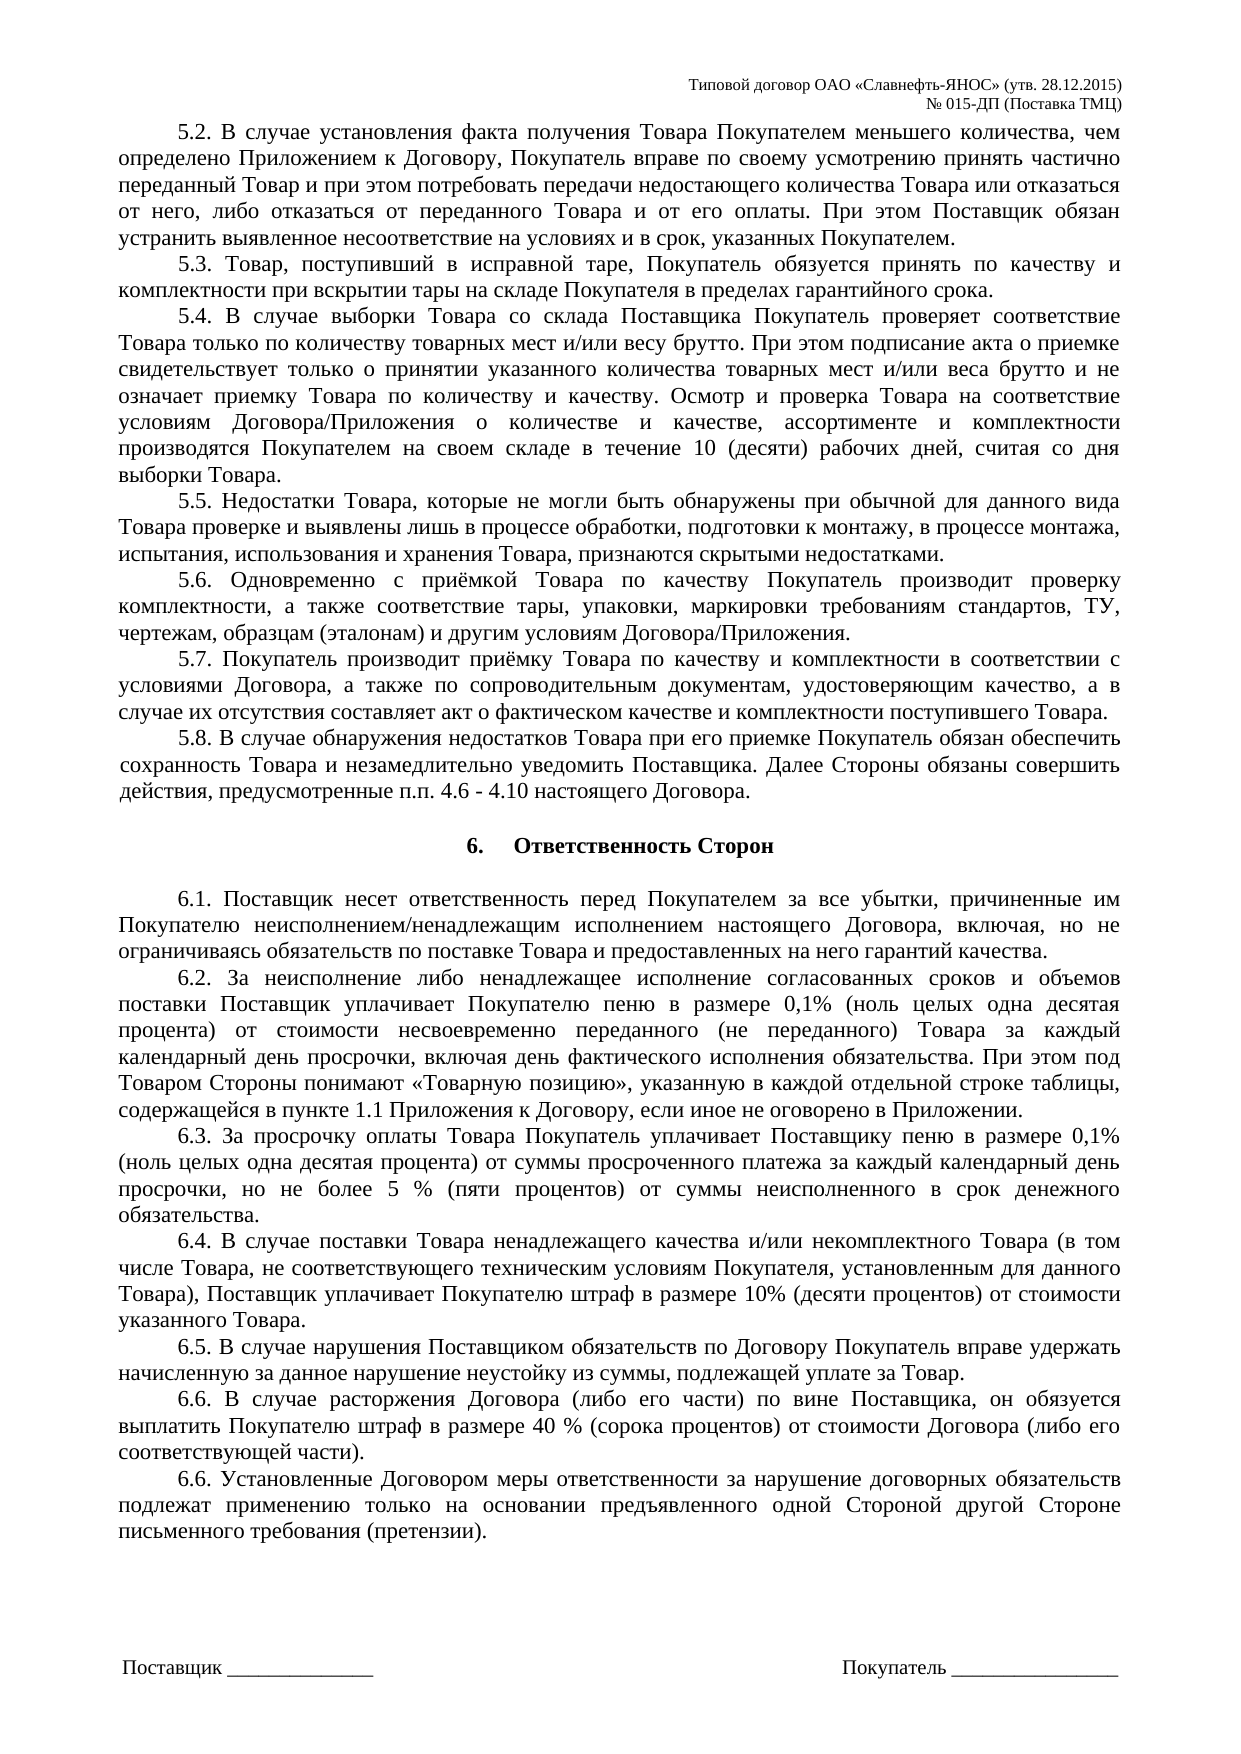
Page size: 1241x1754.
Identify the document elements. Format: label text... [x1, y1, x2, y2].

text 6.2. За неисполнение либо ненадлежащее исполнение согласованных сроков и объемов поставки Поставщик уплачивает Покупателю пеню в размере 0,1% (ноль целых одна десятая процента) от стоимости несвоевременно переданного (не переданного) Товара за каждый календарный день просрочки, включая день фактического исполнения обязательства. При этом под Товаром Стороны понимают «Товарную позицию», указанную в каждой отдельной строке таблицы, содержащейся в пункте 1.1 Приложения к Договору, если иное не оговорено в Приложении. [118, 964, 1122, 1122]
text 6.3. За просрочку оплаты Товара Покупатель уплачивает Поставщику пеню в размере 0,1% (ноль целых одна десятая процента) от суммы просроченного платежа за каждый календарный день просрочки, но не более 5 % (пяти процентов) от суммы неисполненного в срок денежного обязательства. [118, 1122, 1122, 1227]
text 5.5. Недостатки Товара, которые не могли быть обнаружены при обычной для данного вида Товара проверке и выявлены лишь в процессе обработки, подготовки к монтажу, в процессе монтажа, испытания, использования и хранения Товара, признаются скрытыми недостатками. [118, 487, 1122, 566]
text 6.6. В случае расторжения Договора (либо его части) по вине Поставщика, он обязуется выплатить Покупателю штраф в размере 40 % (сорока процентов) от стоимости Договора (либо его соответствующей части). [118, 1386, 1122, 1464]
text 6.1. Поставщик несет ответственность перед Покупателем за все убытки, причиненные им Покупателю неисполнением/ненадлежащим исполнением настоящего Договора, включая, но не ограничиваясь обязательств по поставке Товара и предоставленных на него гарантий качества. [118, 885, 1122, 964]
text 5.3. Товар, поступивший в исправной таре, Покупатель обязуется принять по качеству и комплектности при вскрытии тары на складе Покупателя в пределах гарантийного срока. [118, 250, 1122, 303]
text 6.6. Установленные Договором меры ответственности за нарушение договорных обязательств подлежат применению только на основании предъявленного одной Стороной другой Стороне письменного требования (претензии). [118, 1464, 1122, 1544]
text 5.2. В случае установления факта получения Товара Покупателем меньшего количества, чем определено Приложением к Договору, Покупатель вправе по своему усмотрению принять частично переданный Товар и при этом потребовать передачи недостающего количества Товара или отказаться от него, либо отказаться от переданного Товара и от его оплаты. При этом Поставщик обязан устранить выявленное несоответствие на условиях и в срок, указанных Покупателем. [118, 118, 1122, 250]
text 6.4. В случае поставки Товара ненадлежащего качества и/или некомплектного Товара (в том числе Товара, не соответствующего техническим условиям Покупателя, установленным для данного Товара), Поставщик уплачивает Покупателю штраф в размере 10% (десяти процентов) от стоимости указанного Товара. [118, 1227, 1122, 1333]
text 5.6. Одновременно с приёмкой Товара по качеству Покупатель производит проверку комплектности, а также соответствие тары, упаковки, маркировки требованиям стандартов, ТУ, чертежам, образцам (эталонам) и другим условиям Договора/Приложения. [118, 566, 1122, 645]
text 5.7. Покупатель производит приёмку Товара по качеству и комплектности в соответствии с условиями Договора, а также по сопроводительным документам, удостоверяющим качество, а в случае их отсутствия составляет акт о фактическом качестве и комплектности поступившего Товара. [118, 645, 1122, 724]
text 6.5. В случае нарушения Поставщиком обязательств по Договору Покупатель вправе удержать начисленную за данное нарушение неустойку из суммы, подлежащей уплате за Товар. [118, 1333, 1122, 1386]
list Ответственность Сторон [118, 832, 1122, 858]
text 5.8. В случае обнаружения недостатков Товара при его приемке Покупатель обязан обеспечить сохранность Товара и незамедлительно уведомить Поставщика. Далее Стороны обязаны совершить действия, предусмотренные п.п. 4.6 - 4.10 настоящего Договора. [119, 724, 1122, 803]
text 5.4. В случае выборки Товара со склада Поставщика Покупатель проверяет соответствие Товара только по количеству товарных мест и/или весу брутто. При этом подписание акта о приемке свидетельствует только о принятии указанного количества товарных мест и/или веса брутто и не означает приемку Товара по количеству и качеству. Осмотр и проверка Товара на соответствие условиям Договора/Приложения о количестве и качестве, ассортименте и комплектности производятся Покупателем на своем складе в течение 10 (десяти) рабочих дней, считая со дня выборки Товара. [118, 303, 1122, 487]
